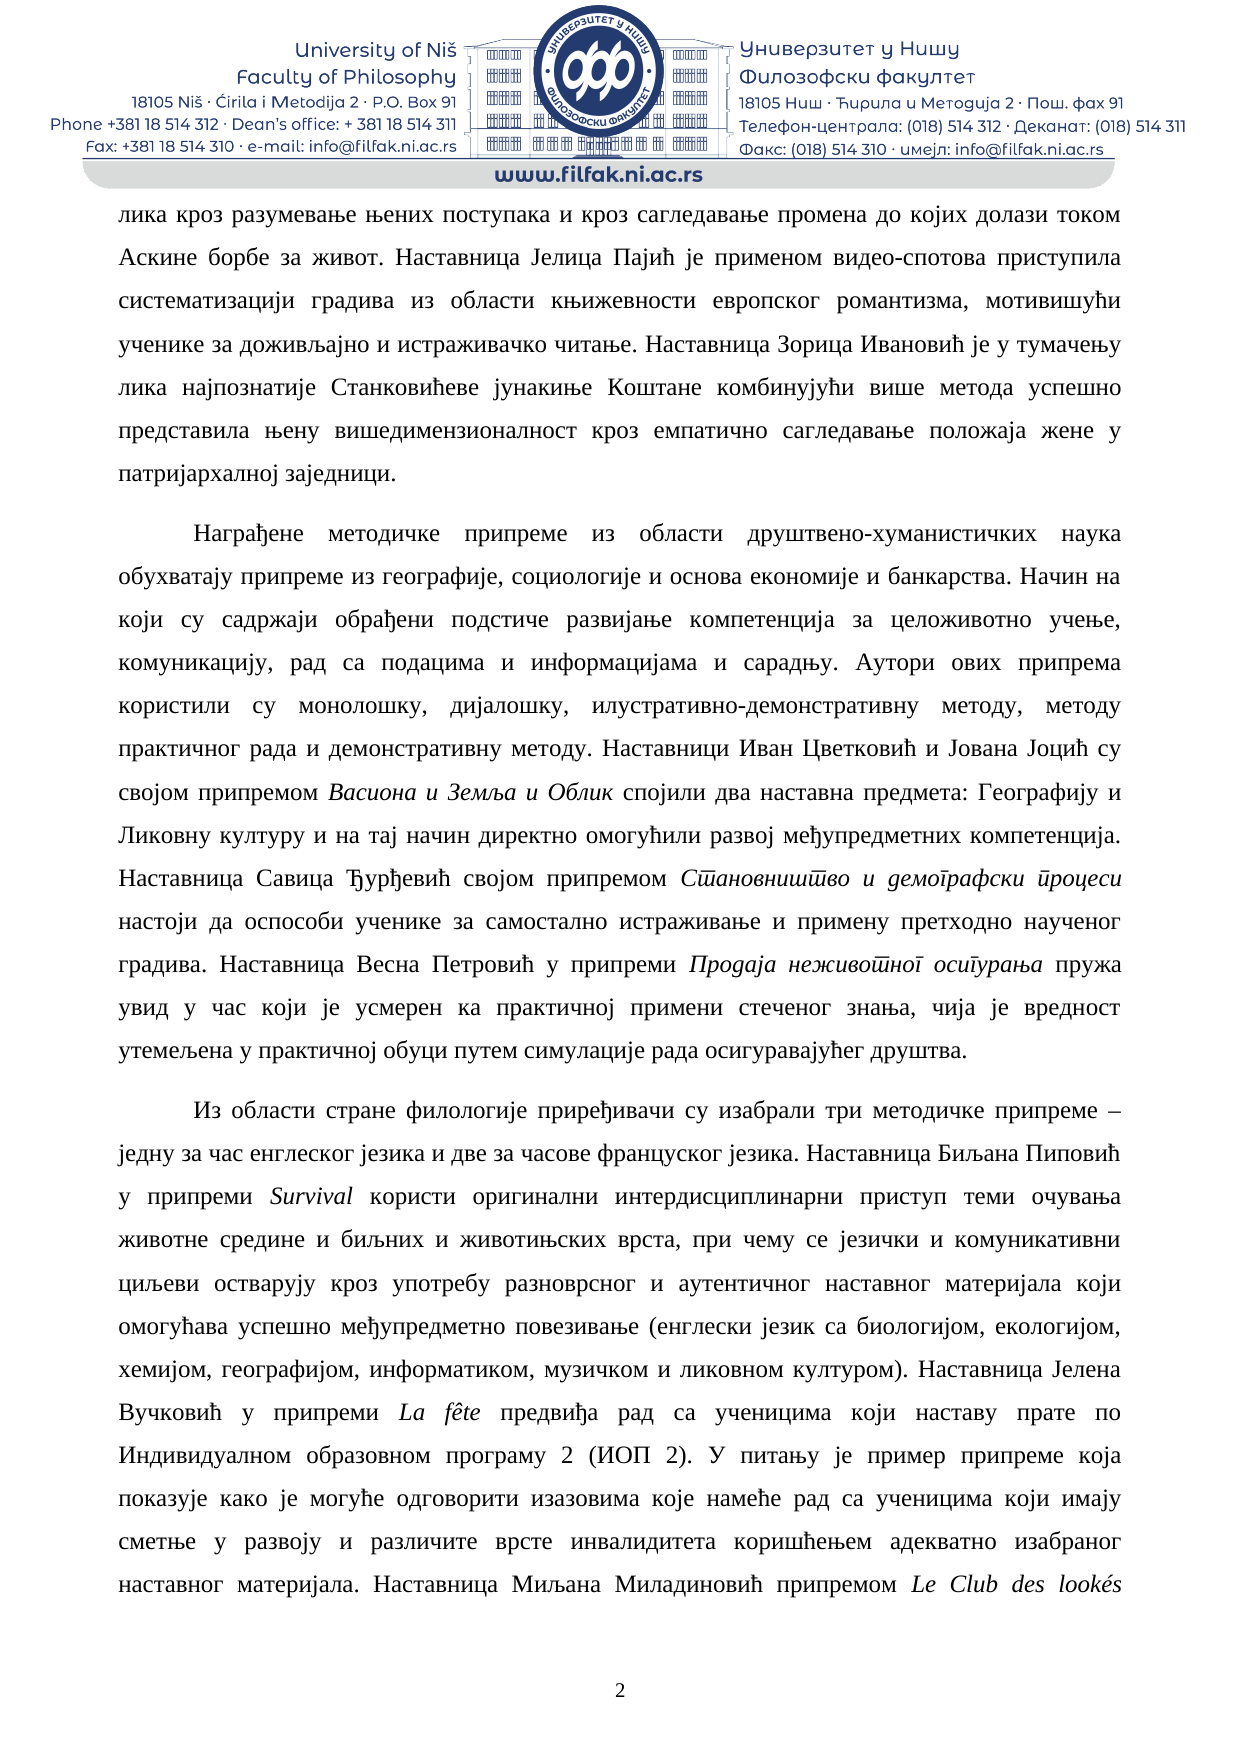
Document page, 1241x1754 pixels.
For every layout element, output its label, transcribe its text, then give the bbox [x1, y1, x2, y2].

text Награђене методичке припреме из области друштвено-хуманистичких наука обухватају припреме из географије, социологије и основа економије и банкарства. Начин на који су садржаји обрађени подстиче развијање компетенција за целоживотно учење, комуникацију, рад са подацима и информацијама и сарадњу. Аутори ових припрема користили су монолошку, дијалошку, илустративно-демонстративну методу, методу практичног рада и демонстративну методу. Наставници Иван Цветковић и Јована Јоцић су својом припремом Васиона и Земља и Облик спојили два наставна предмета: Географију и Ликовну културу и на тај начин директно омогућили развој међупредметних компетенција. Наставница Савица Ђурђевић својом припремом Становништво и демографски процеси настоји да оспособи ученике за самостално истраживање и примену претходно наученог градива. Наставница Весна Петровић у припреми Продаја неживотног осигурања пружа увид у час који је усмерен ка практичној примени стеченог знања, чија је вредност утемељена у практичној обуци путем симулације рада осигуравајућег друштва. [118, 518, 1122, 1064]
picture [29, 3, 1211, 190]
